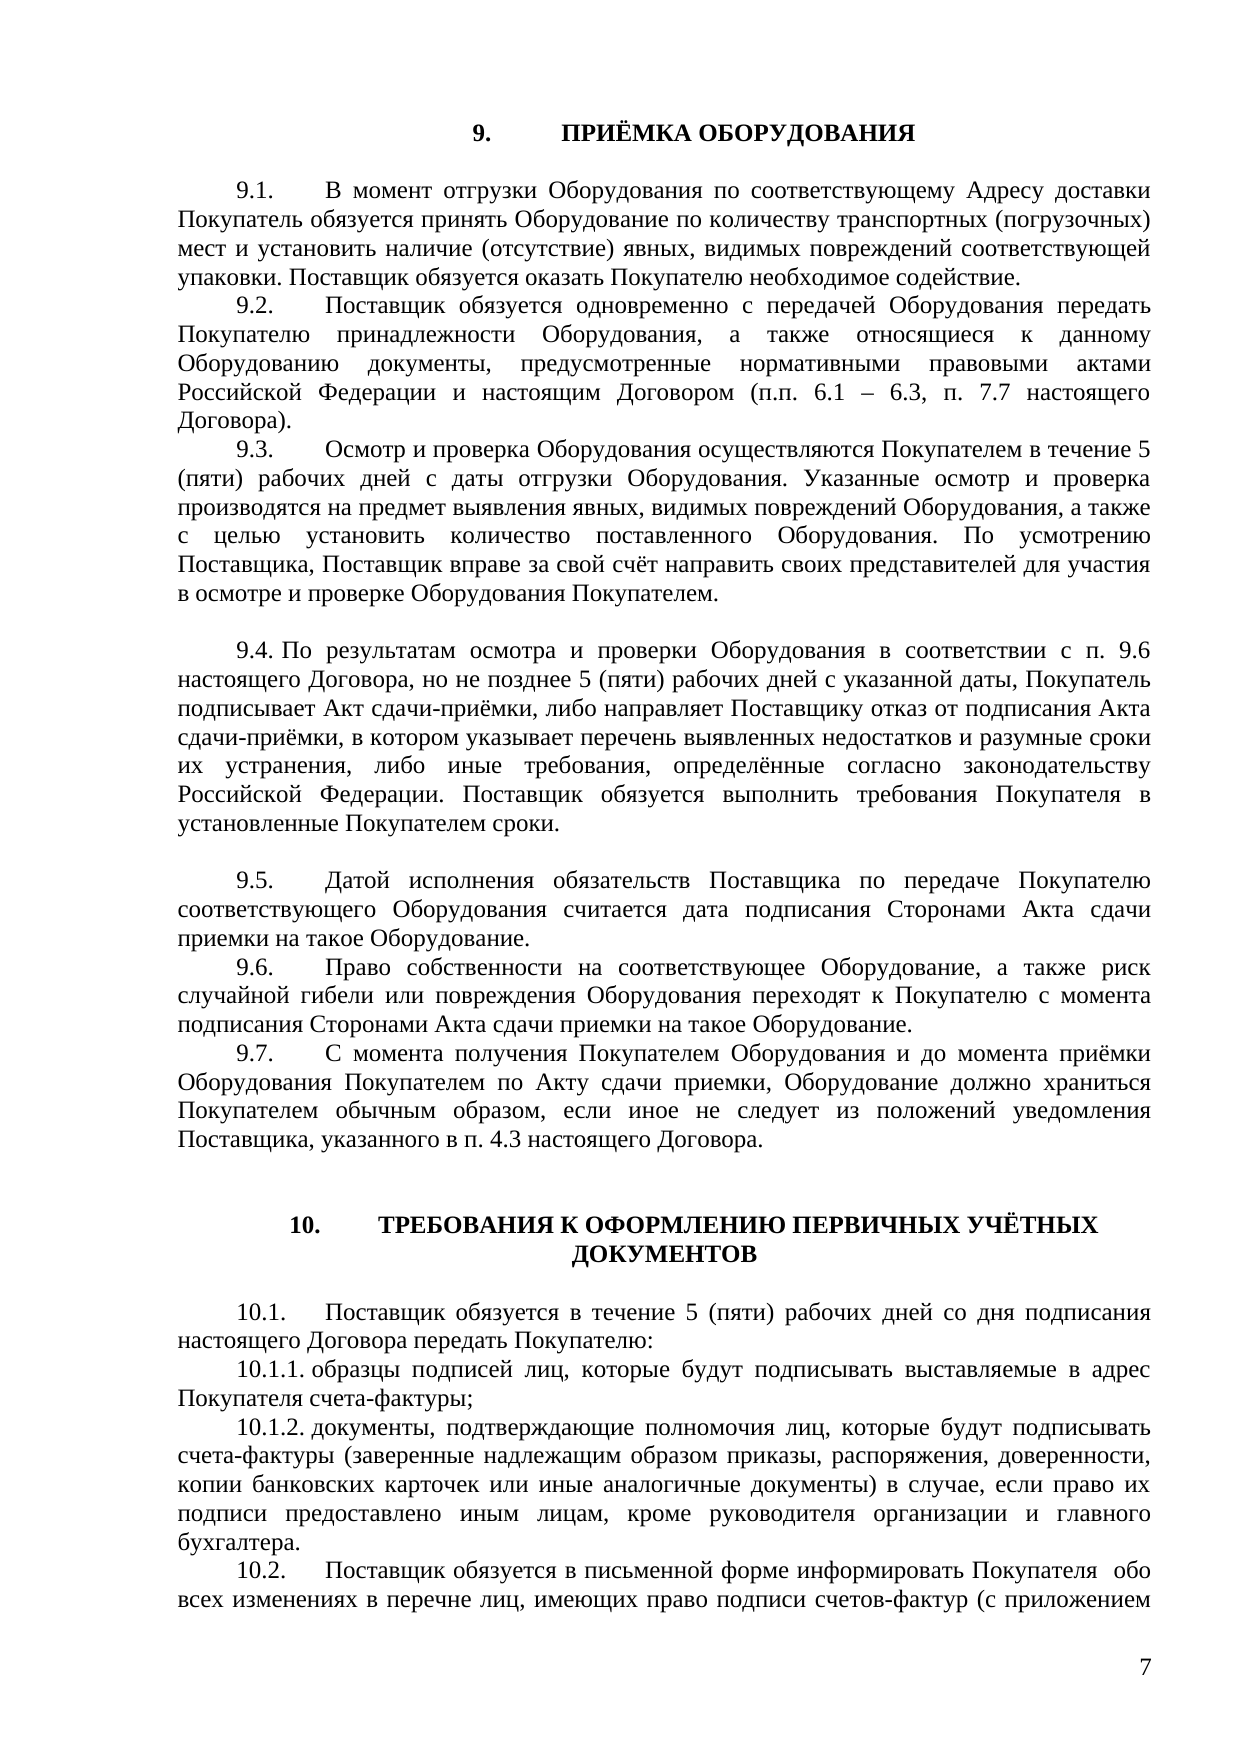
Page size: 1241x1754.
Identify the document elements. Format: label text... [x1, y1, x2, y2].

list ПРИЁМКА ОБОРУДОВАНИЯ [177, 118, 1152, 147]
list образцы подписей лиц, которые будут подписывать выставляемые в адрес Покупателя счета-фактуры; [177, 1354, 1152, 1412]
list ТРЕБОВАНИЯ К ОФОРМЛЕНИЮ ПЕРВИЧНЫХ УЧЁТНЫХ ДОКУМЕНТОВ [177, 1211, 1152, 1268]
list По результатам осмотра и проверки Оборудования в соответствии с п. 9.6 настоящего Договора, но не позднее 5 (пяти) рабочих дней с указанной даты, Покупатель подписывает Акт сдачи-приёмки, либо направляет Поставщику отказ от подписания Акта сдачи-приёмки, в котором указывает перечень выявленных недостатков и разумные сроки их устранения, либо иные требования, определённые согласно законодательству Российской Федерации. Поставщик обязуется выполнить требования Покупателя в установленные Покупателем сроки. [177, 636, 1152, 837]
list В момент отгрузки Оборудования по соответствующему Адресу доставки Покупатель обязуется принять Оборудование по количеству транспортных (погрузочных) мест и установить наличие (отсутствие) явных, видимых повреждений соответствующей упаковки. Поставщик обязуется оказать Покупателю необходимое содействие. [177, 176, 1152, 291]
list документы, подтверждающие полномочия лиц, которые будут подписывать счета-фактуры (заверенные надлежащим образом приказы, распоряжения, доверенности, копии банковских карточек или иные аналогичные документы) в случае, если право их подписи предоставлено иным лицам, кроме руководителя организации и главного бухгалтера. [177, 1412, 1152, 1556]
list Поставщик обязуется одновременно с передачей Оборудования передать Покупателю принадлежности Оборудования, а также относящиеся к данному Оборудованию документы, предусмотренные нормативными правовыми актами Российской Федерации и настоящим Договором (п.п. 6.1 – 6.3, п. 7.7 настоящего Договора). [177, 291, 1152, 434]
list Поставщик обязуется в течение 5 (пяти) рабочих дней со дня подписания настоящего Договора передать Покупателю: [177, 1297, 1152, 1354]
list Датой исполнения обязательств Поставщика по передаче Покупателю соответствующего Оборудования считается дата подписания Сторонами Акта сдачи приемки на такое Оборудование. [177, 866, 1152, 952]
list С момента получения Покупателем Оборудования и до момента приёмки Оборудования Покупателем по Акту сдачи приемки, Оборудование должно храниться Покупателем обычным образом, если иное не следует из положений уведомления Поставщика, указанного в п. 4.3 настоящего Договора. [177, 1038, 1152, 1153]
list Право собственности на соответствующее Оборудование, а также риск случайной гибели или повреждения Оборудования переходят к Покупателю с момента подписания Сторонами Акта сдачи приемки на такое Оборудование. [177, 952, 1152, 1038]
list Осмотр и проверка Оборудования осуществляются Покупателем в течение 5 (пяти) рабочих дней с даты отгрузки Оборудования. Указанные осмотр и проверка производятся на предмет выявления явных, видимых повреждений Оборудования, а также с целью установить количество поставленного Оборудования. По усмотрению Поставщика, Поставщик вправе за свой счёт направить своих представителей для участия в осмотре и проверке Оборудования Покупателем. [177, 434, 1152, 607]
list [177, 1556, 1152, 1613]
